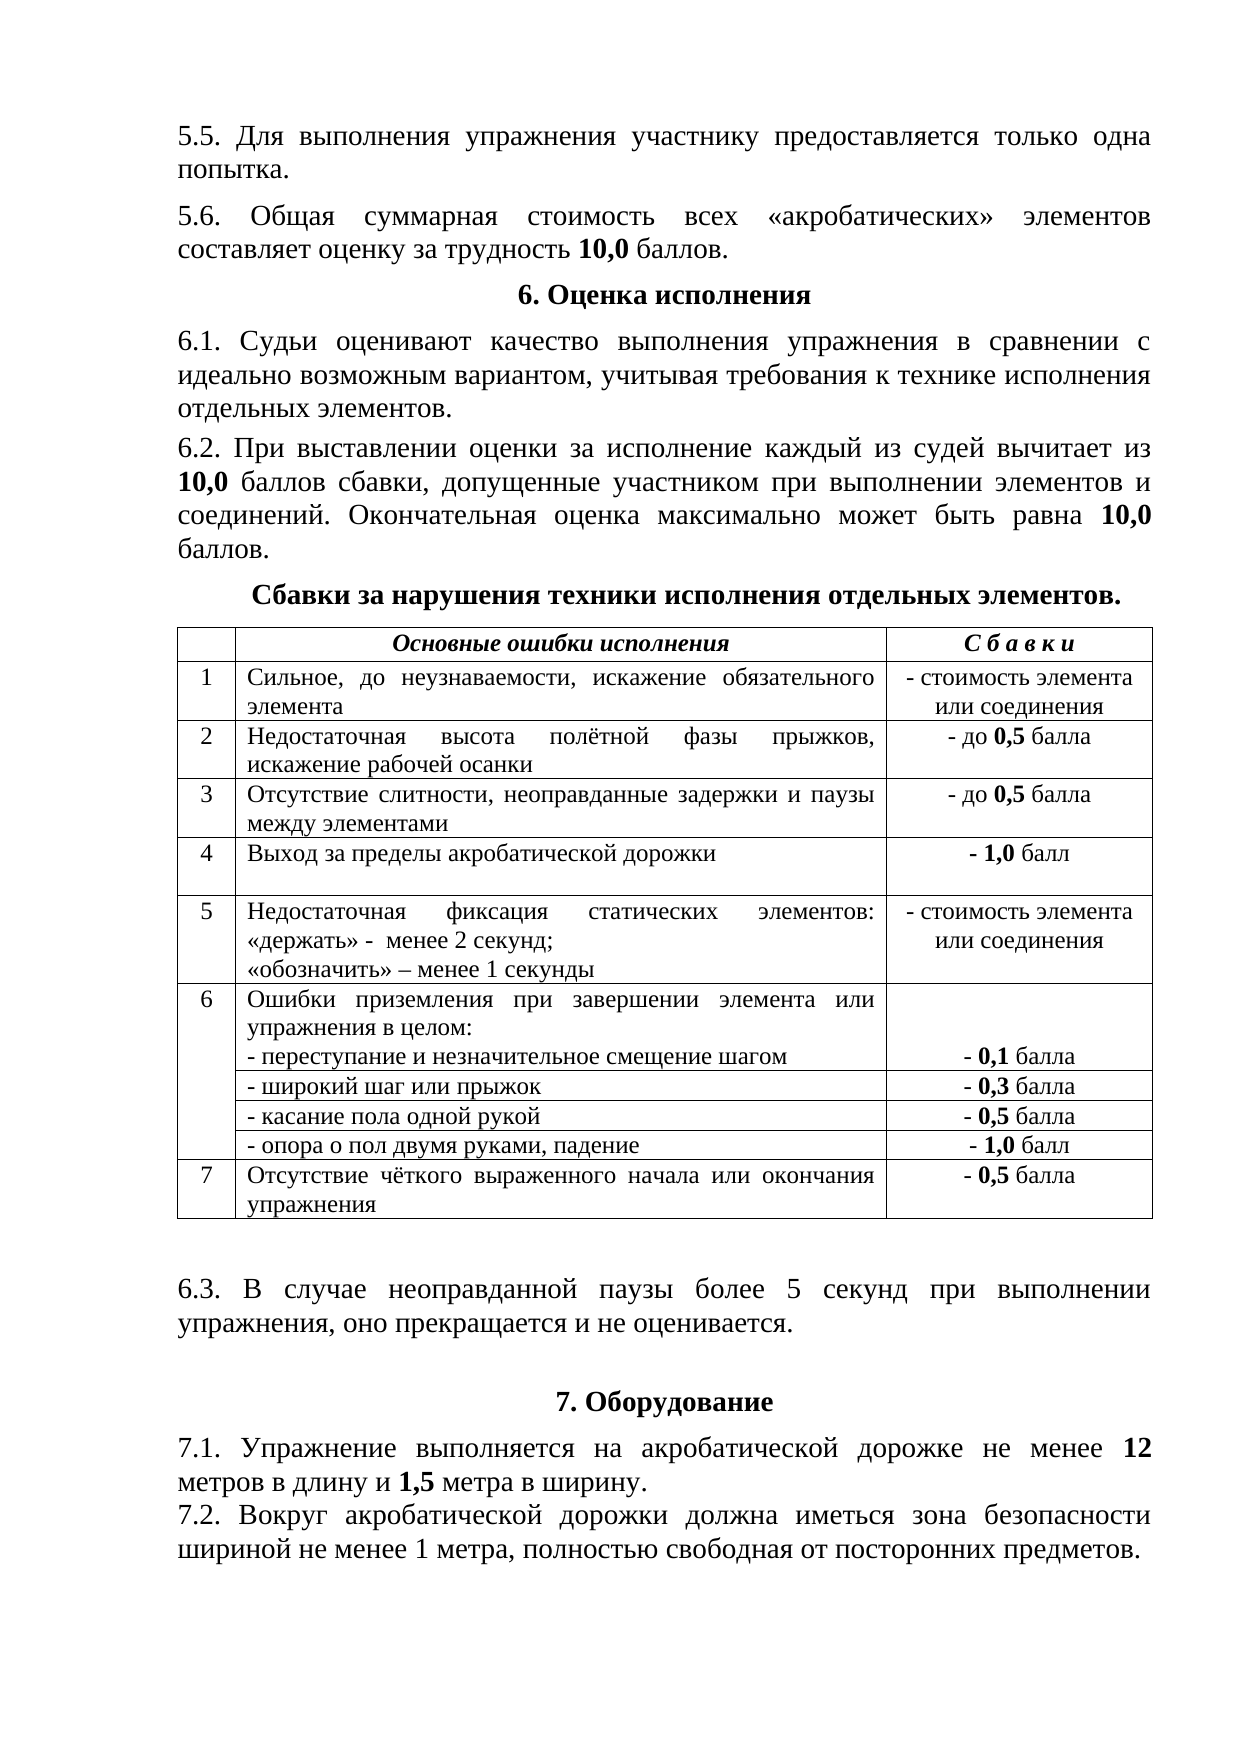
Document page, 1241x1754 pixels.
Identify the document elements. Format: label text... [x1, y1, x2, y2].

table_cell - широкий шаг или прыжок [236, 1071, 886, 1100]
table_cell - опора о пол двумя руками, падение [236, 1131, 886, 1159]
list 6. Оценка исполнения [177, 277, 1152, 311]
table_cell 2 [178, 721, 235, 778]
table_cell - 1,0 балл [887, 838, 1152, 895]
text 7.2. Вокруг акробатической дорожки должна иметься зона безопасности шириной не менее 1 метра, полностью свободная от посторонних предметов. [177, 1497, 1152, 1564]
table_cell 6 [178, 984, 235, 1159]
table_cell Ошибки приземления при завершении элемента или упражнения в целом: - переступание и незначительное смещение шагом [236, 984, 886, 1070]
list 5.5. Для выполнения упражнения участнику предоставляется только одна попытка. [177, 118, 1152, 185]
table_cell 3 [178, 779, 235, 837]
text 7. Оборудование [177, 1384, 1152, 1418]
table_cell 5 [178, 896, 235, 983]
table_cell - касание пола одной рукой [236, 1101, 886, 1129]
table_header С б а в к и [887, 628, 1152, 661]
table_cell - 0,3 балла [887, 1071, 1152, 1100]
text Сбавки за нарушения техники исполнения отдельных элементов. [177, 577, 1152, 610]
table_cell - 0,5 балла [887, 1101, 1152, 1129]
table_cell Отсутствие чёткого выраженного начала или окончания упражнения [236, 1160, 886, 1218]
table_header Основные ошибки исполнения [236, 628, 886, 661]
text 6.1. Судьи оценивают качество выполнения упражнения в сравнении с идеально возможным вариантом, учитывая требования к технике исполнения отдельных элементов. [177, 323, 1152, 424]
table_cell - 0,5 балла [887, 1160, 1152, 1218]
table_cell - 1,0 балл [887, 1131, 1152, 1159]
table_cell - стоимость элемента или соединения [887, 662, 1152, 720]
table_cell 1 [178, 662, 235, 720]
list 5.6. Общая суммарная стоимость всех «акробатических» элементов составляет оценку за трудность 10,0 баллов. [177, 198, 1152, 265]
table_cell 7 [178, 1160, 235, 1218]
table_cell 4 [178, 838, 235, 895]
table_cell - до 0,5 балла [887, 779, 1152, 837]
table_cell - стоимость элемента или соединения [887, 896, 1152, 983]
table_cell Недостаточная фиксация статических элементов: «держать» - менее 2 секунд; «обозначить» – менее 1 секунды [236, 896, 886, 983]
text 6.3. В случае неоправданной паузы более 5 секунд при выполнении упражнения, оно прекращается и не оценивается. [177, 1271, 1152, 1338]
table_cell Отсутствие слитности, неоправданные задержки и паузы между элементами [236, 779, 886, 837]
table_cell - до 0,5 балла [887, 721, 1152, 778]
text 7.1. Упражнение выполняется на акробатической дорожке не менее 12 метров в длину и 1,5 метра в ширину. [177, 1430, 1152, 1497]
text 6.2. При выставлении оценки за исполнение каждый из судей вычитает из 10,0 баллов сбавки, допущенные участником при выполнении элементов и соединений. Окончательная оценка максимально может быть равна 10,0 баллов. [177, 430, 1152, 564]
table_cell - 0,1 балла [887, 984, 1152, 1070]
table_cell Выход за пределы акробатической дорожки [236, 838, 886, 895]
table_cell Сильное, до неузнаваемости, искажение обязательного элемента [236, 662, 886, 720]
table_cell Недостаточная высота полётной фазы прыжков, искажение рабочей осанки [236, 721, 886, 778]
table_header [178, 628, 235, 661]
